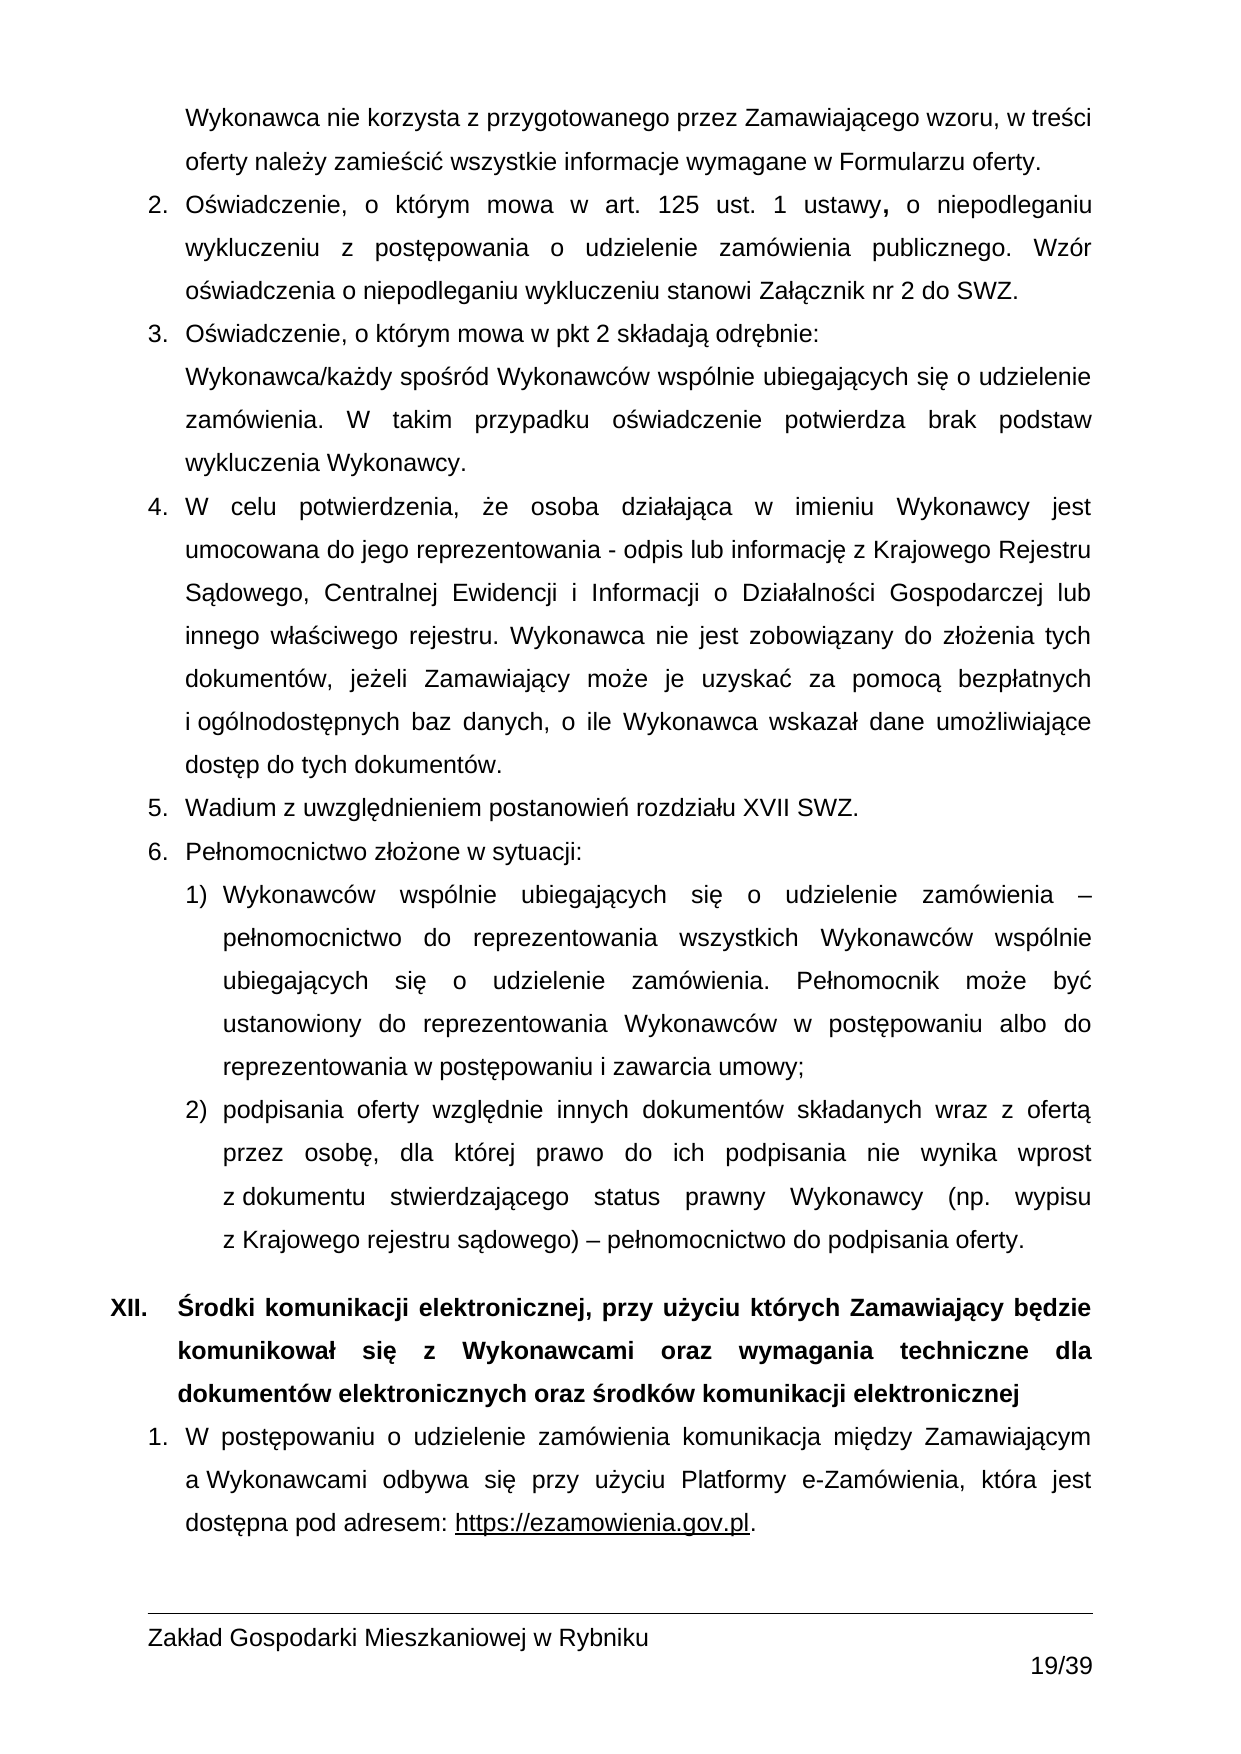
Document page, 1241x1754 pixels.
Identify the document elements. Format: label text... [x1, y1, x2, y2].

text Wykonawca/każdy spośród Wykonawców wspólnie ubiegających się o udzielenie zamówienia. W takim przypadku oświadczenie potwierdza brak podstaw wykluczenia Wykonawcy. [185, 362, 1093, 477]
list Oświadczenie, o którym mowa w pkt 2 składają odrębnie: [148, 319, 1093, 348]
list Wadium z uwzględnieniem postanowień rozdziału XVII SWZ. [148, 793, 1093, 822]
list W postępowaniu o udzielenie zamówienia komunikacja między Zamawiającym a Wykonawcami odbywa się przy użyciu Platformy e-Zamówienia, która jest dostępna pod adresem: https://ezamowienia.gov.pl. [148, 1422, 1093, 1537]
list Wykonawców wspólnie ubiegających się o udzielenie zamówienia – pełnomocnictwo do reprezentowania wszystkich Wykonawców wspólnie ubiegających się o udzielenie zamówienia. Pełnomocnik może być ustanowiony do reprezentowania Wykonawców w postępowaniu albo do reprezentowania w postępowaniu i zawarcia umowy; [185, 880, 1093, 1081]
list Oświadczenie, o którym mowa w art. 125 ust. 1 ustawy, o niepodleganiu wykluczeniu z postępowania o udzielenie zamówienia publicznego. Wzór oświadczenia o niepodleganiu wykluczeniu stanowi Załącznik nr 2 do SWZ. [148, 190, 1093, 305]
list podpisania oferty względnie innych dokumentów składanych wraz z ofertą przez osobę, dla której prawo do ich podpisania nie wynika wprost z dokumentu stwierdzającego status prawny Wykonawcy (np. wypisu z Krajowego rejestru sądowego) – pełnomocnictwo do podpisania oferty. [185, 1095, 1093, 1253]
subtitle Środki komunikacji elektronicznej, przy użyciu których Zamawiający będzie komunikował się z Wykonawcami oraz wymagania techniczne dla dokumentów elektronicznych oraz środków komunikacji elektronicznej [148, 1293, 1093, 1408]
list Pełnomocnictwo złożone w sytuacji: [148, 837, 1093, 865]
list W celu potwierdzenia, że osoba działająca w imieniu Wykonawcy jest umocowana do jego reprezentowania - odpis lub informację z Krajowego Rejestru Sądowego, Centralnej Ewidencji i Informacji o Działalności Gospodarczej lub innego właściwego rejestru. Wykonawca nie jest zobowiązany do złożenia tych dokumentów, jeżeli Zamawiający może je uzyskać za pomocą bezpłatnych i ogólnodostępnych baz danych, o ile Wykonawca wskazał dane umożliwiające dostęp do tych dokumentów. [148, 492, 1093, 779]
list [148, 103, 1093, 175]
